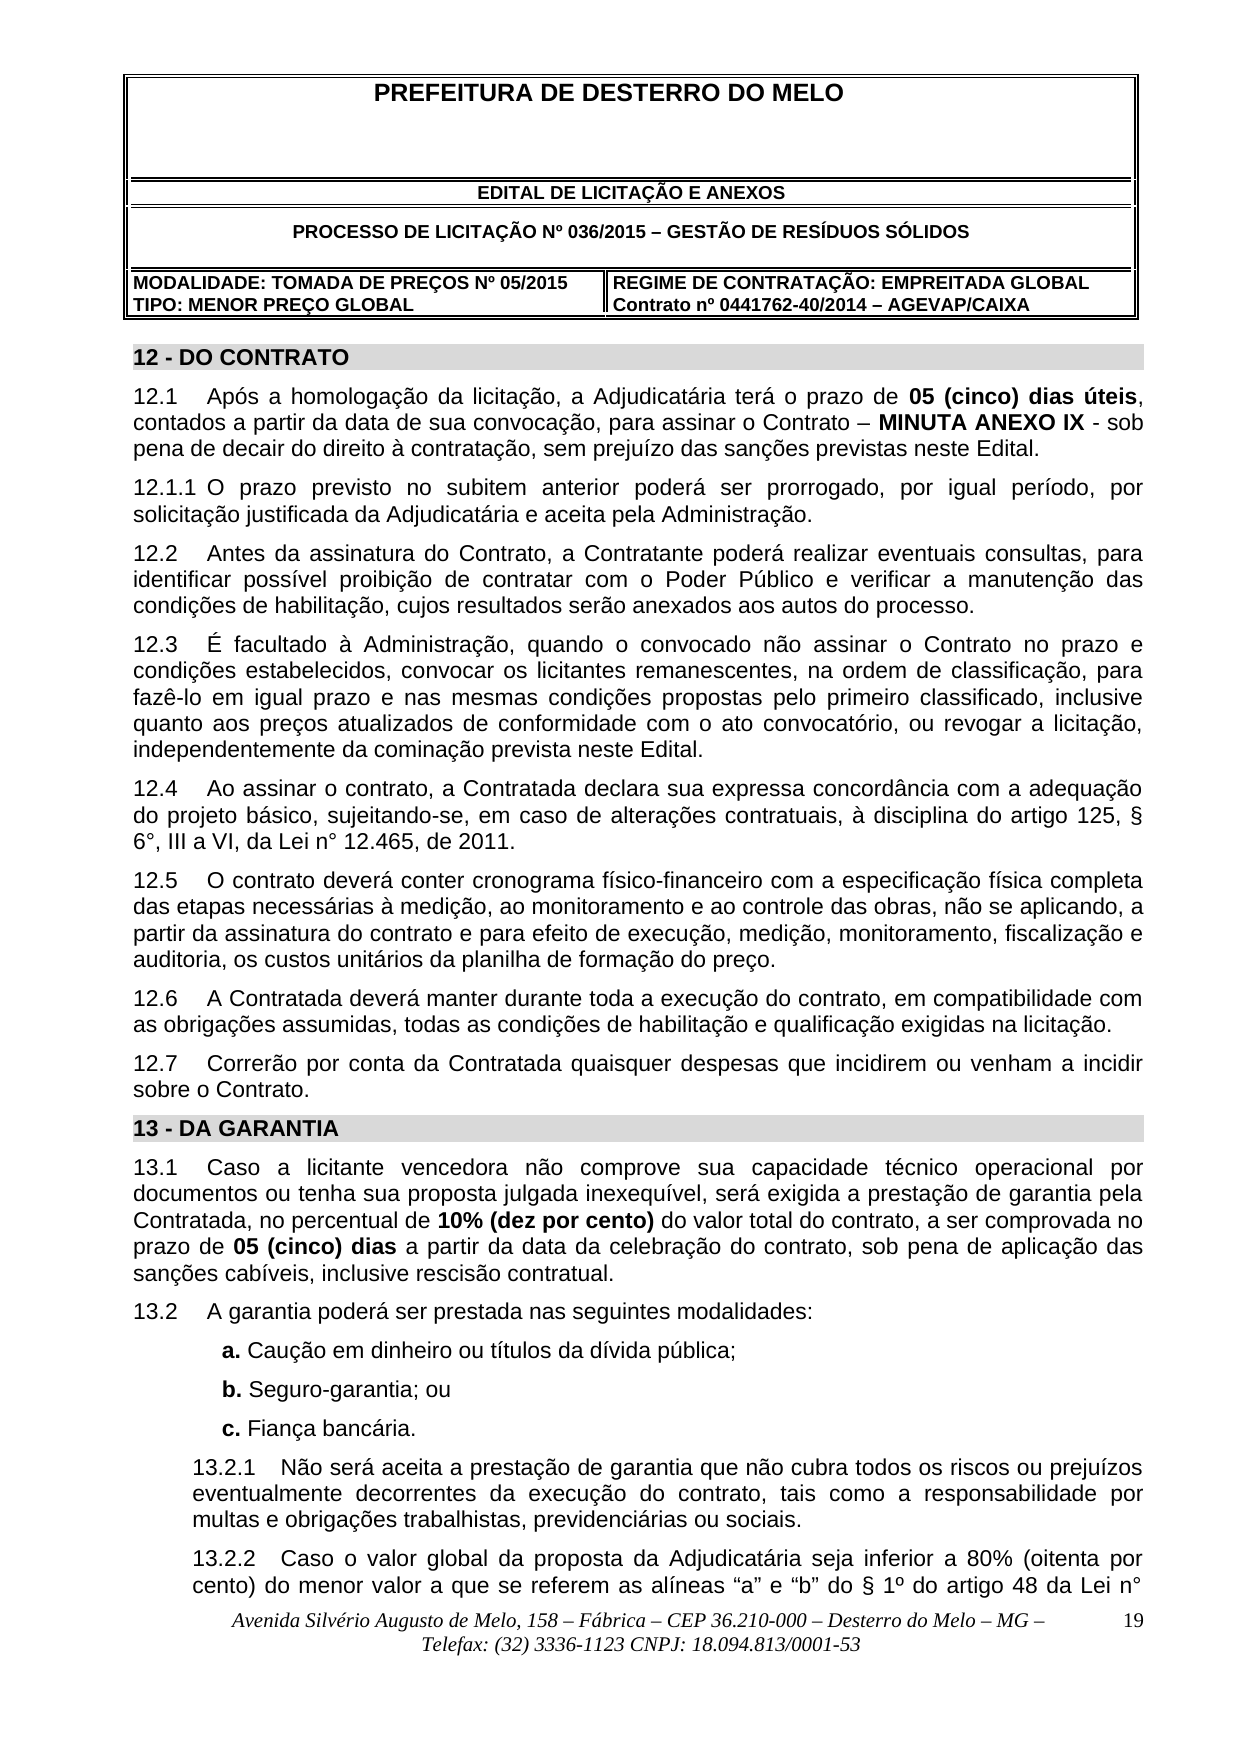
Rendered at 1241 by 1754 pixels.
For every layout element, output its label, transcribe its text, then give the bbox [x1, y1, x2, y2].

text 12.1 Após a homologação da licitação, a Adjudicatária terá o prazo de 05 (cinco) dias úteis, contados a partir da data de sua convocação, para assinar o Contrato – MINUTA ANEXO IX - sob pena de decair do direito à contratação, sem prejuízo das sanções previstas neste Edital. [133, 383, 1144, 462]
list Seguro-garantia; ou [222, 1376, 1144, 1402]
text 12.5 O contrato deverá conter cronograma físico-financeiro com a especificação física completa das etapas necessárias à medição, ao monitoramento e ao controle das obras, não se aplicando, a partir da assinatura do contrato e para efeito de execução, medição, monitoramento, fiscalização e auditoria, os custos unitários da planilha de formação do preço. [133, 867, 1144, 972]
text 13.2 A garantia poderá ser prestada nas seguintes modalidades: [133, 1298, 1144, 1325]
text 12.2 Antes da assinatura do Contrato, a Contratante poderá realizar eventuais consultas, para identificar possível proibição de contratar com o Poder Público e verificar a manutenção das condições de habilitação, cujos resultados serão anexados aos autos do processo. [133, 539, 1144, 618]
list Caução em dinheiro ou títulos da dívida pública; [222, 1337, 1144, 1363]
text 12.4 Ao assinar o contrato, a Contratada declara sua expressa concordância com a adequação do projeto básico, sujeitando-se, em caso de alterações contratuais, à disciplina do artigo 125, § 6°, III a VI, da Lei n° 12.465, de 2011. [133, 775, 1144, 854]
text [192, 1545, 1144, 1598]
text 12.6 A Contratada deverá manter durante toda a execução do contrato, em compatibilidade com as obrigações assumidas, todas as condições de habilitação e qualificação exigidas na licitação. [133, 985, 1144, 1037]
text 12.1.1 O prazo previsto no subitem anterior poderá ser prorrogado, por igual período, por solicitação justificada da Adjudicatária e aceita pela Administração. [133, 474, 1144, 527]
text 12.7 Correrão por conta da Contratada quaisquer despesas que incidirem ou venham a incidir sobre o Contrato. [133, 1050, 1144, 1103]
list Fiança bancária. [222, 1415, 1144, 1441]
subtitle 13 - DA GARANTIA [133, 1115, 1144, 1142]
text 13.2.1 Não será aceita a prestação de garantia que não cubra todos os riscos ou prejuízos eventualmente decorrentes da execução do contrato, tais como a responsabilidade por multas e obrigações trabalhistas, previdenciárias ou sociais. [192, 1454, 1144, 1533]
text 12.3 É facultado à Administração, quando o convocado não assinar o Contrato no prazo e condições estabelecidos, convocar os licitantes remanescentes, na ordem de classificação, para fazê-lo em igual prazo e nas mesmas condições propostas pelo primeiro classificado, inclusive quanto aos preços atualizados de conformidade com o ato convocatório, ou revogar a licitação, independentemente da cominação prevista neste Edital. [133, 631, 1144, 763]
subtitle 12 - DO CONTRATO [133, 344, 1144, 370]
text 13.1 Caso a licitante vencedora não comprove sua capacidade técnico operacional por documentos ou tenha sua proposta julgada inexequível, será exigida a prestação de garantia pela Contratada, no percentual de 10% (dez por cento) do valor total do contrato, a ser comprovada no prazo de 05 (cinco) dias a partir da data da celebração do contrato, sob pena de aplicação das sanções cabíveis, inclusive rescisão contratual. [133, 1154, 1144, 1286]
